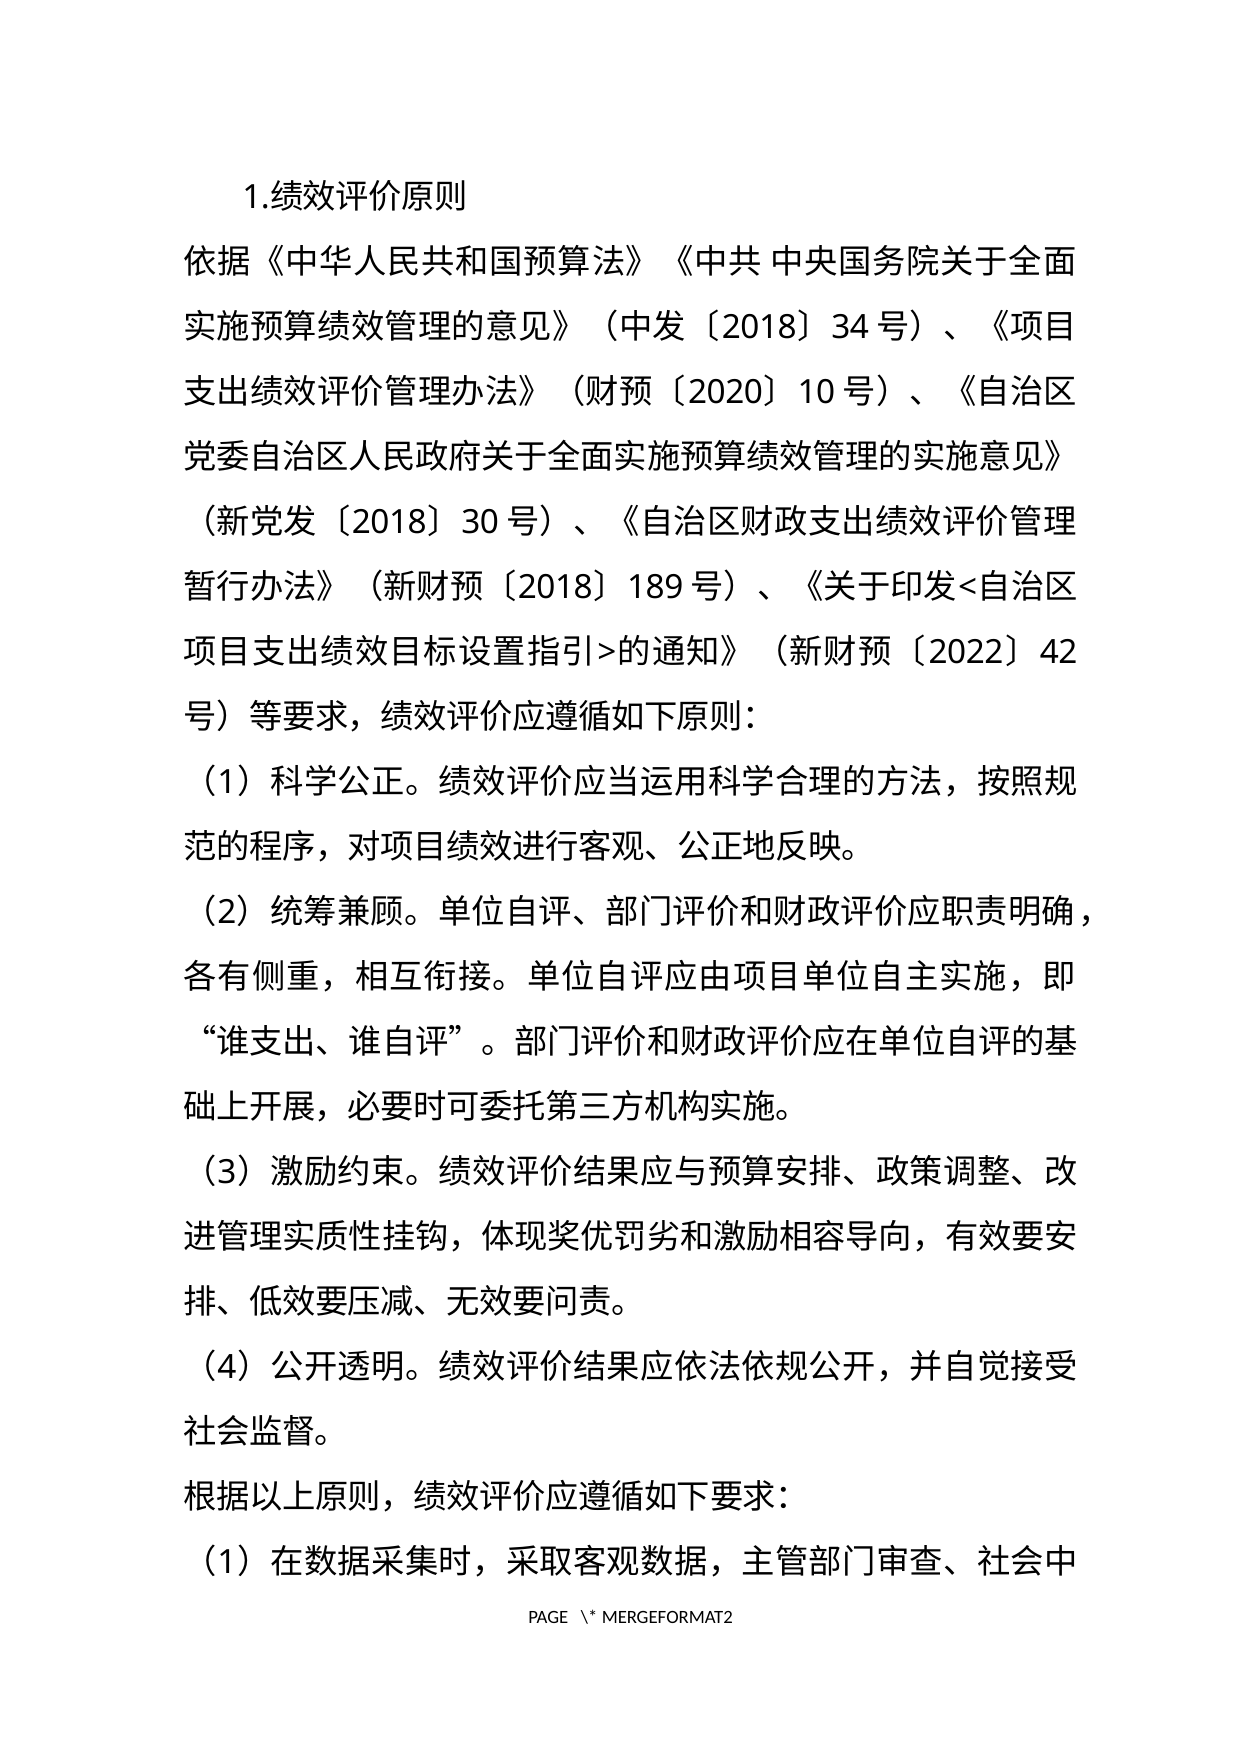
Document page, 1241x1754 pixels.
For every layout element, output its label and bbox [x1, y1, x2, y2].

text [183, 162, 1078, 1592]
